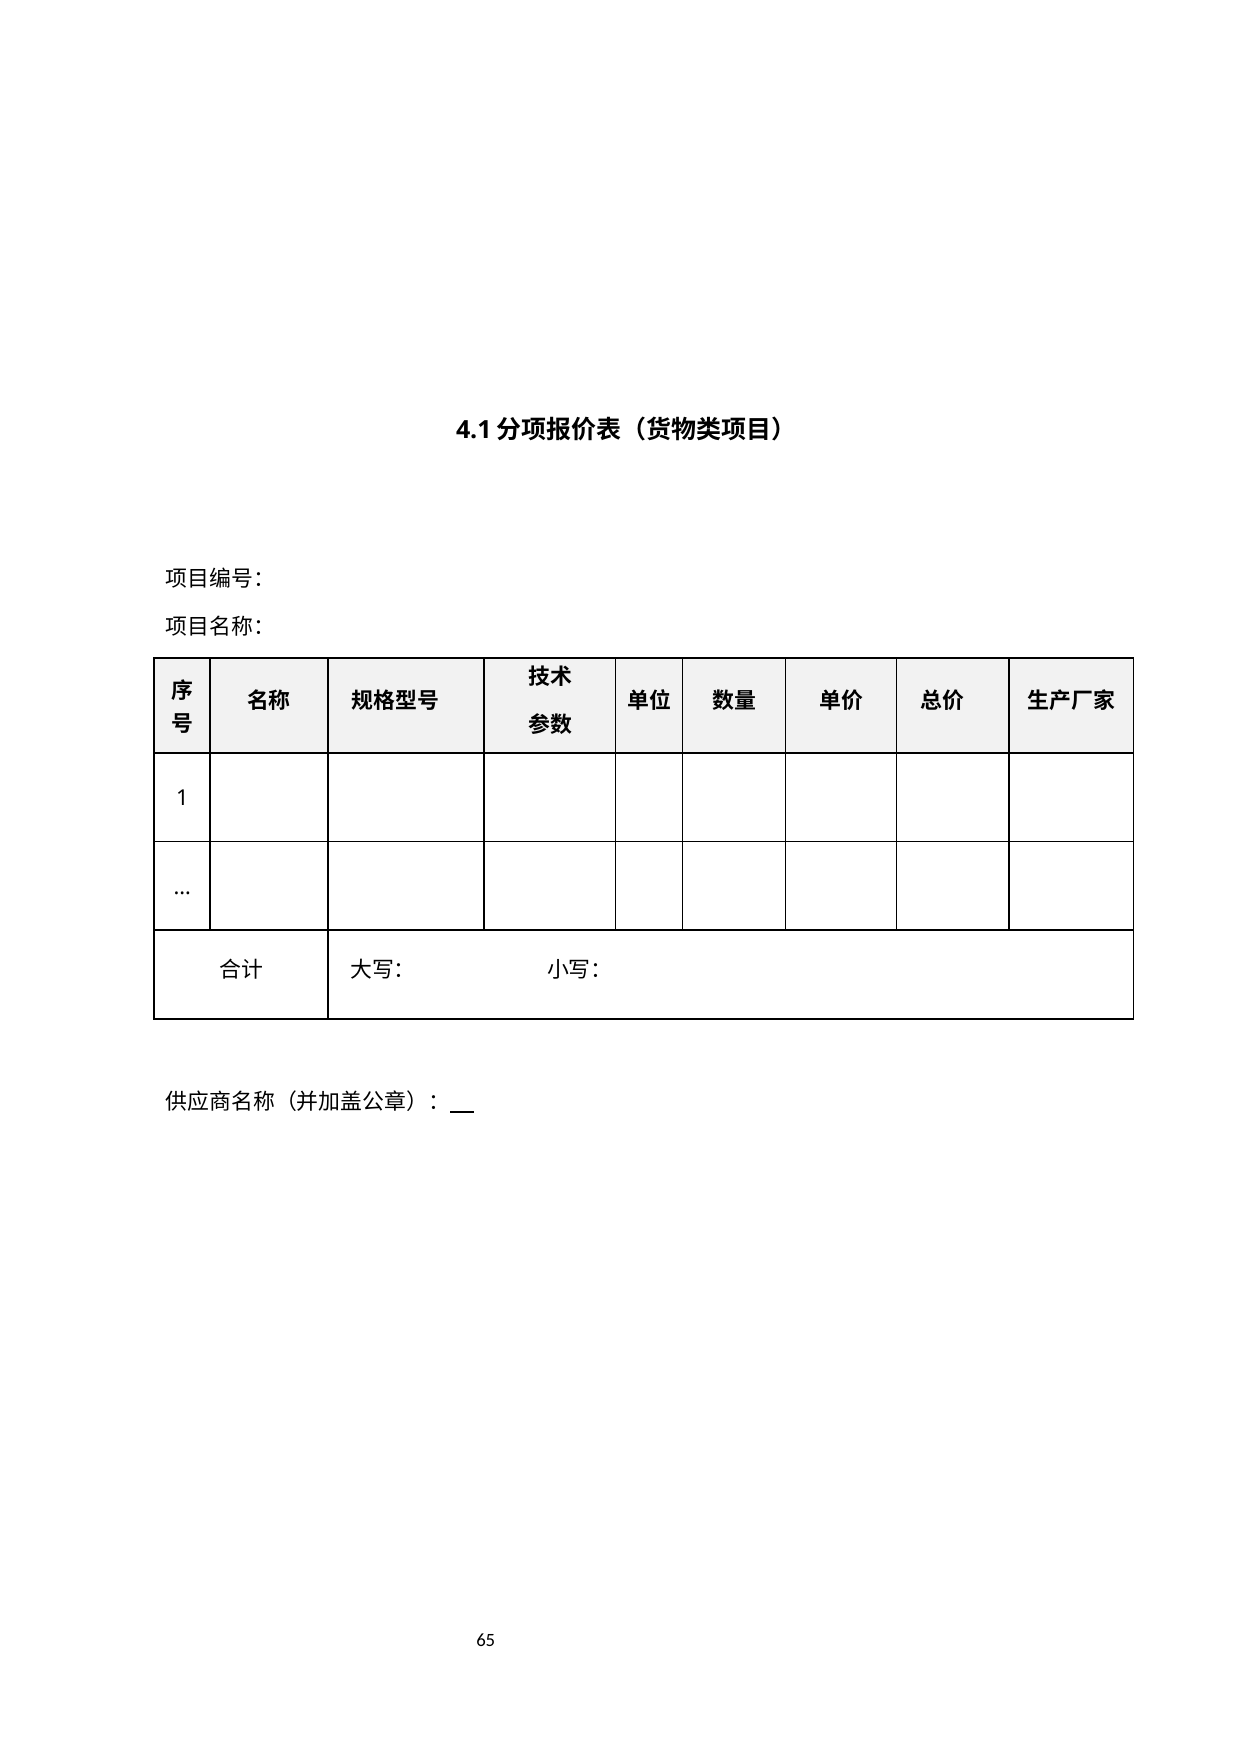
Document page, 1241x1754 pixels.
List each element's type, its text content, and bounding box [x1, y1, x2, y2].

table_cell [1010, 754, 1133, 841]
table_cell [616, 842, 682, 929]
table_header 序号 [155, 659, 209, 752]
table_cell [616, 754, 682, 841]
table_cell [485, 842, 615, 929]
table_cell [683, 842, 785, 929]
table_cell 1 [155, 754, 209, 841]
text 项目编号： [165, 561, 1087, 593]
table_header 单价 [786, 659, 896, 752]
table_header 总价 [897, 659, 1008, 752]
table_cell [211, 842, 327, 929]
table_header 规格型号 [329, 659, 483, 752]
table_cell [897, 754, 1008, 841]
table_cell [683, 754, 785, 841]
text 4.1分项报价表（货物类项目） [165, 395, 1087, 460]
table_cell [897, 842, 1008, 929]
table_cell [1010, 842, 1133, 929]
table_cell [485, 754, 615, 841]
table_cell … [155, 842, 209, 929]
text 项目名称： [165, 609, 1087, 641]
table_cell [211, 754, 327, 841]
table_cell [786, 754, 896, 841]
text 供应商名称（并加盖公章）： [165, 1084, 1087, 1116]
table_header 名称 [211, 659, 327, 752]
table_cell [329, 754, 483, 841]
table_cell [329, 842, 483, 929]
table_cell [786, 842, 896, 929]
table_header 技术 参数 [485, 659, 615, 752]
table_cell 合计 [155, 931, 327, 1018]
table_header 生产厂家 [1010, 659, 1133, 752]
table_cell 大写： 小写： [329, 931, 1133, 1018]
table_header 单位 [616, 659, 682, 752]
table_header 数量 [683, 659, 785, 752]
